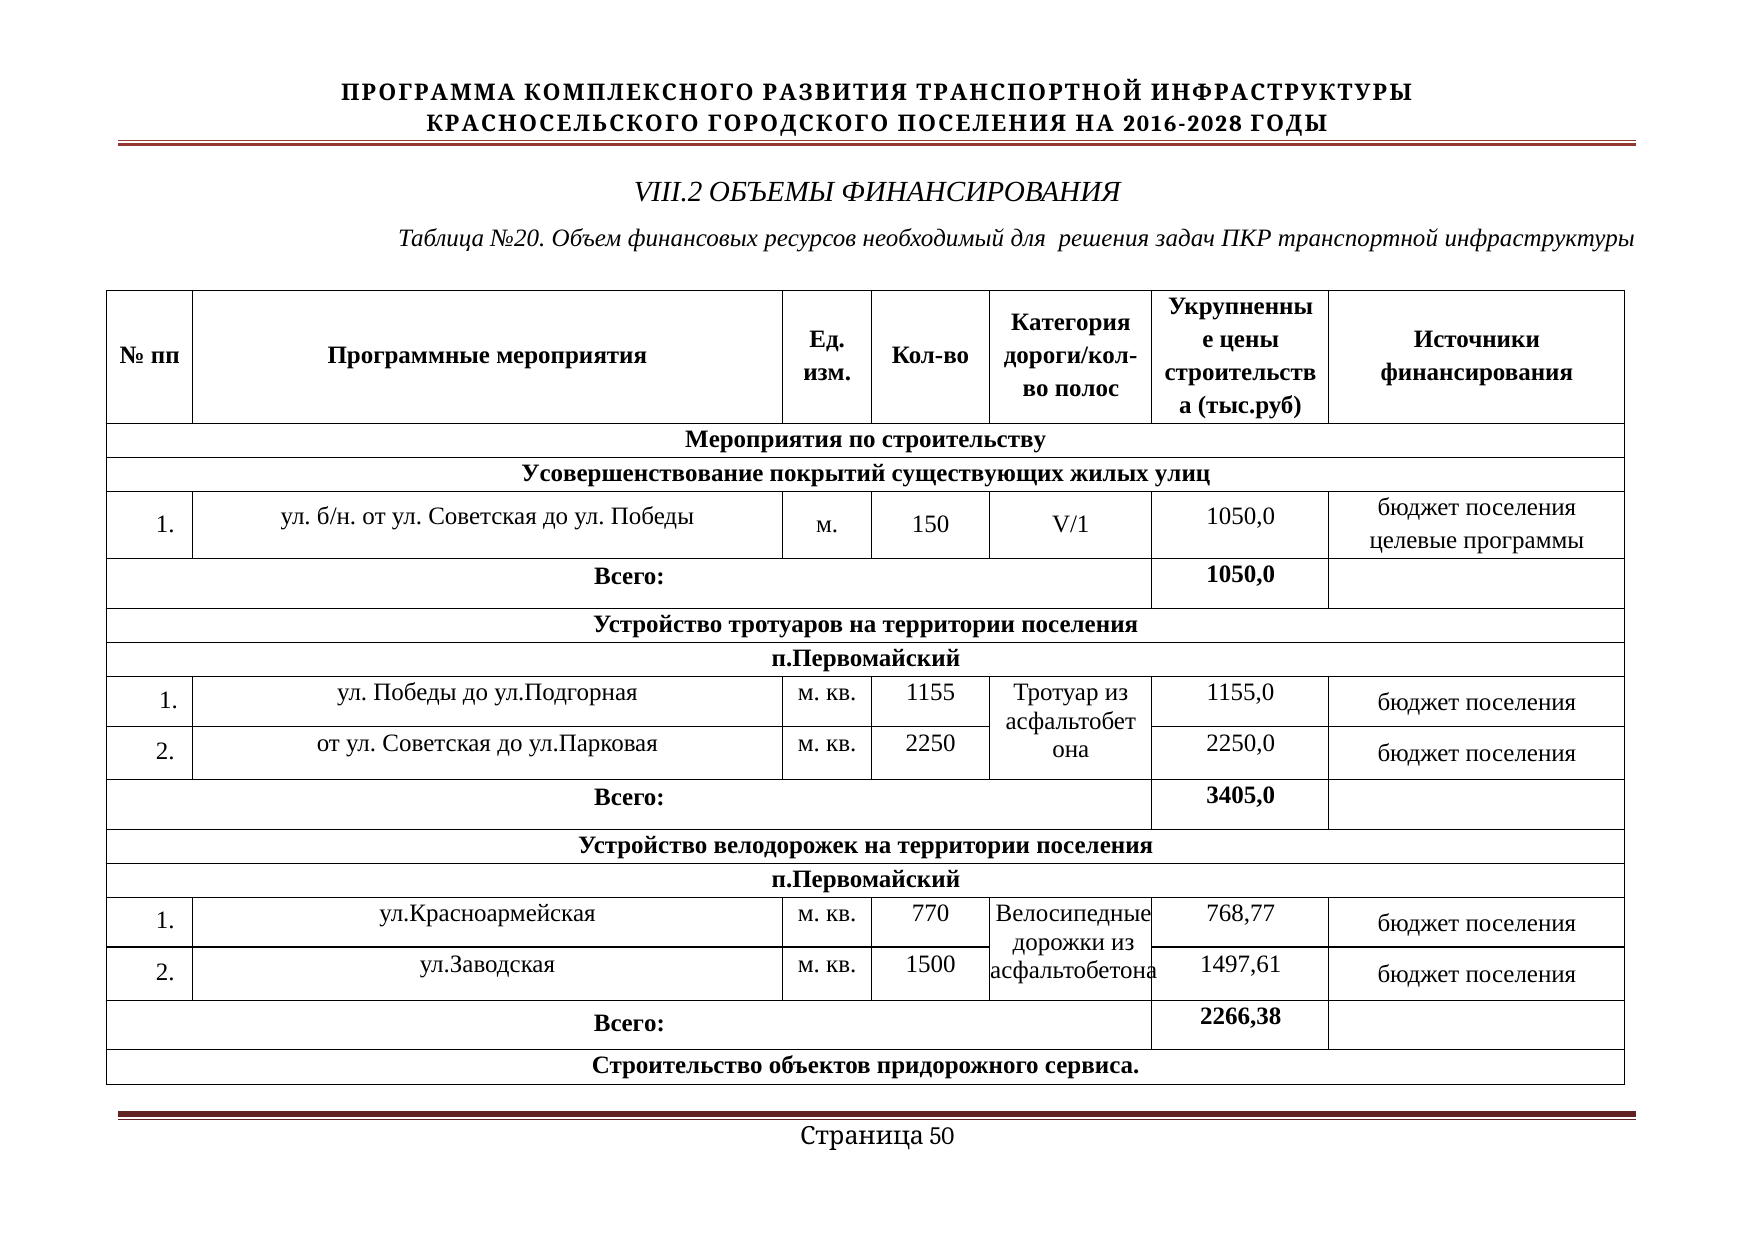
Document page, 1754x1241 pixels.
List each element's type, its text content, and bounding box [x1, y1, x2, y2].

table_cell Тротуар из асфальтобетона [990, 677, 1151, 779]
table_cell 2266,38 [1152, 1001, 1328, 1049]
table_cell ул. Победы до ул.Подгорная [193, 677, 782, 726]
table_cell Всего: [107, 1001, 1151, 1049]
table_cell п.Первомайский [107, 864, 1624, 897]
table_cell м. кв. [783, 898, 871, 946]
table_header Укрупненные цены строительства (тыс.руб) [1152, 291, 1328, 423]
table_cell бюджет поселения [1329, 898, 1624, 946]
table_header Ед. изм. [783, 291, 871, 423]
table_cell 1050,0 [1152, 492, 1328, 558]
table_cell [1329, 559, 1624, 608]
table_cell 770 [872, 898, 989, 946]
table_cell 150 [872, 492, 989, 558]
table_cell 768,77 [1152, 898, 1328, 946]
table_header Программные мероприятия [193, 291, 782, 423]
table_cell Устройство велодорожек на территории поселения [107, 830, 1624, 863]
table_cell 3405,0 [1152, 780, 1328, 829]
table_cell ул.Красноармейская [193, 898, 782, 946]
subtitle ОБЪЕМЫ ФИНАНСИРОВАНИЯ [118, 174, 1636, 208]
table_cell 1497,61 [1152, 948, 1328, 1000]
table_cell 1. [107, 677, 192, 726]
table_cell 1155,0 [1152, 677, 1328, 726]
table_cell Усовершенствование покрытий существующих жилых улиц [107, 458, 1624, 491]
table_cell V/1 [990, 492, 1151, 558]
table_cell 2250,0 [1152, 727, 1328, 779]
table_cell бюджет поселения [1329, 948, 1624, 1000]
table_cell м. кв. [783, 948, 871, 1000]
table_cell Мероприятия по строительству [107, 424, 1624, 457]
table_cell Устройство тротуаров на территории поселения [107, 609, 1624, 642]
table_cell [107, 492, 192, 558]
table_cell [1329, 1001, 1624, 1049]
table_cell бюджет поселения целевые программы [1329, 492, 1624, 558]
text Таблица №20. Объем финансовых ресурсов необходимый для решения задач ПКР транспортной инфраструктуры [118, 223, 1636, 252]
table_cell 1050,0 [1152, 559, 1328, 608]
table_header № пп [107, 291, 192, 423]
table_cell [107, 727, 192, 779]
table_cell м. кв. [783, 727, 871, 779]
table_cell Всего: [107, 780, 1151, 829]
table_cell м. кв. [783, 677, 871, 726]
table_cell м. [783, 492, 871, 558]
table_cell 2250 [872, 727, 989, 779]
table_cell Всего: [107, 559, 1151, 608]
table_header Источники финансирования [1329, 291, 1624, 423]
table_cell 1500 [872, 948, 989, 1000]
table_cell бюджет поселения [1329, 727, 1624, 779]
table_cell ул.Заводская [193, 948, 782, 1000]
table_cell от ул. Советская до ул.Парковая [193, 727, 782, 779]
table_cell бюджет поселения [1329, 677, 1624, 726]
table_header Категория дороги/кол-во полос [990, 291, 1151, 423]
table_cell [1329, 780, 1624, 829]
table_cell Велосипедные дорожки из асфальтобетона [990, 898, 1151, 1000]
table_cell [107, 948, 192, 1000]
table_cell ул. б/н. от ул. Советская до ул. Победы [193, 492, 782, 558]
table_cell 1155 [872, 677, 989, 726]
table_cell Строительство объектов придорожного сервиса. [107, 1050, 1624, 1083]
table_cell п.Первомайский [107, 643, 1624, 676]
table_cell [107, 898, 192, 946]
table_header Кол-во [872, 291, 989, 423]
